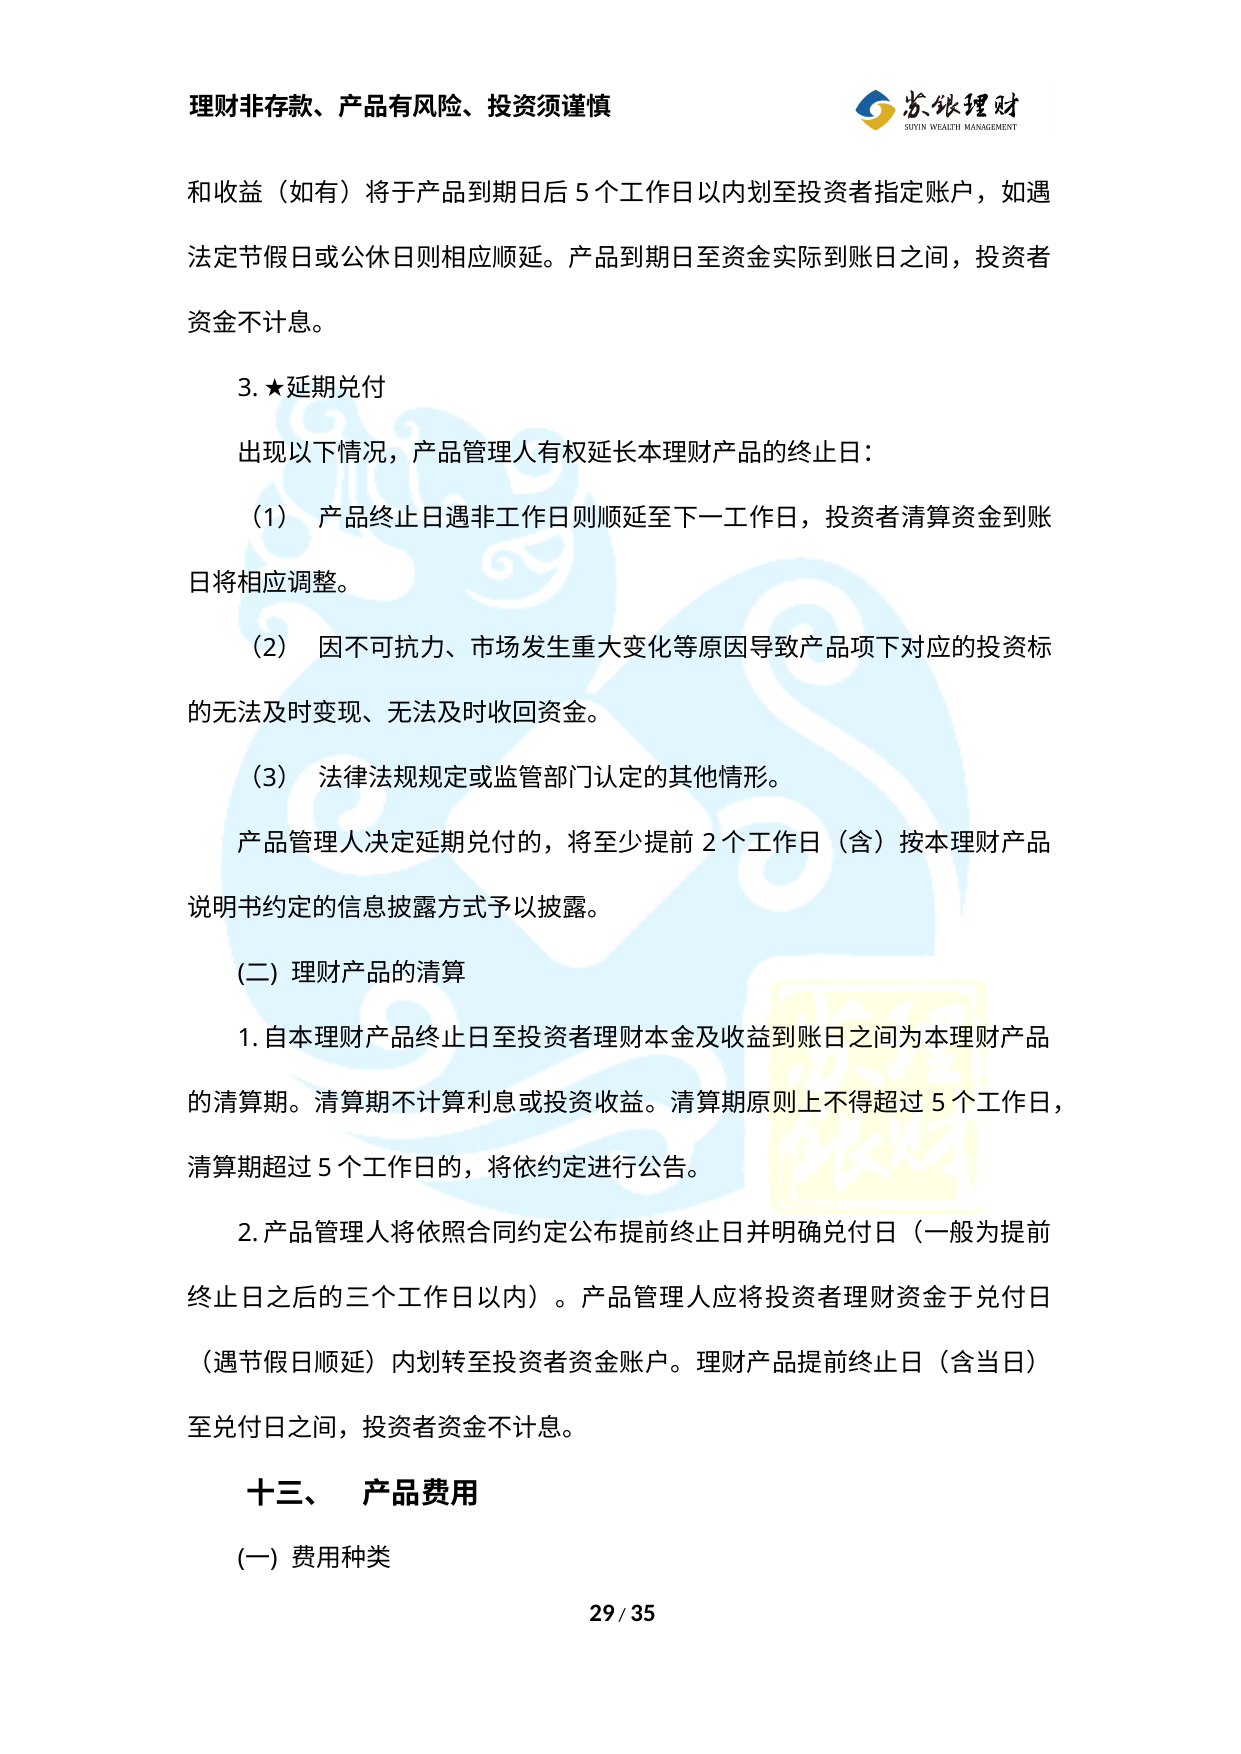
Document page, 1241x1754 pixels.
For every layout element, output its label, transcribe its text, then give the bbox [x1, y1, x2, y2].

list 法律法规规定或监管部门认定的其他情形。 [187, 743, 1053, 808]
picture [831, 73, 1049, 143]
list 产品费用 [187, 1458, 1053, 1523]
list 理财产品的清算 [187, 938, 1053, 1003]
list 自本理财产品终止日至投资者理财本金及收益到账日之间为本理财产品的清算期。清算期不计算利息或投资收益。清算期原则上不得超过5个工作日，清算期超过5个工作日的，将依约定进行公告。 [187, 1003, 1053, 1198]
list 产品管理人将依照合同约定公布提前终止日并明确兑付日（一般为提前终止日之后的三个工作日以内）。产品管理人应将投资者理财资金于兑付日（遇节假日顺延）内划转至投资者资金账户。理财产品提前终止日（含当日）至兑付日之间，投资者资金不计息。 [187, 1198, 1053, 1458]
text 出现以下情况，产品管理人有权延长本理财产品的终止日： [187, 418, 1053, 483]
list 因不可抗力、市场发生重大变化等原因导致产品项下对应的投资标的无法及时变现、无法及时收回资金。 [187, 613, 1053, 743]
text 产品管理人决定延期兑付的，将至少提前2个工作日（含）按本理财产品说明书约定的信息披露方式予以披露。 [187, 808, 1053, 938]
list 费用种类 [187, 1523, 1053, 1588]
list 产品终止日遇非工作日则顺延至下一工作日，投资者清算资金到账日将相应调整。 [187, 483, 1053, 613]
text 投资者持有本理财产品至产品到期日，投资者的投资本金和收益（如有）将在产品到期后一次性支付。理财产品正常终止并兑付的，投资者的投资本金和收益（如有）将于产品到期日后5个工作日以内划至投资者指定账户，如遇法定节假日或公休日则相应顺延。产品到期日至资金实际到账日之间，投资者资金不计息。 [187, 158, 1053, 353]
list ★延期兑付 [187, 353, 1053, 418]
